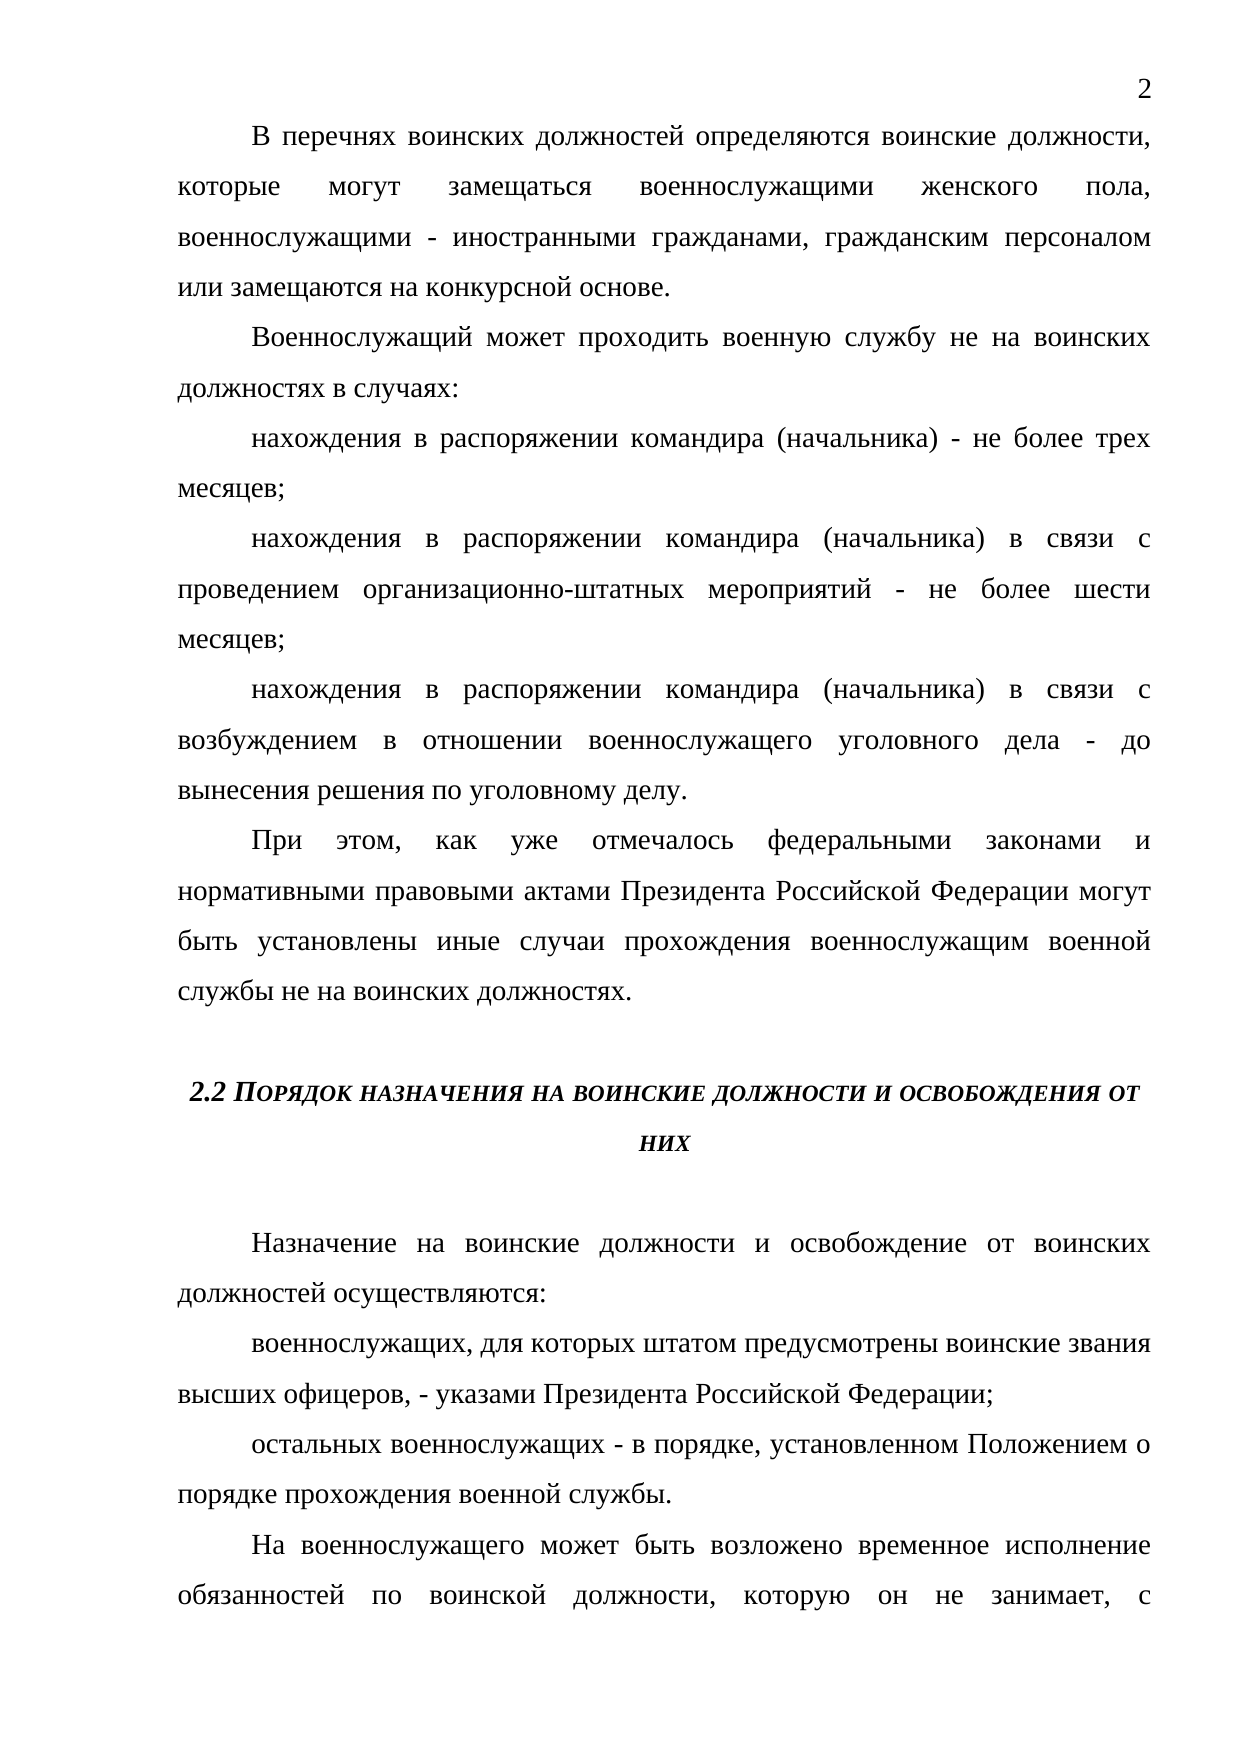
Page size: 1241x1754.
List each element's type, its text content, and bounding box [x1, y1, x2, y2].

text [177, 1527, 1152, 1611]
text нахождения в распоряжении командира (начальника) в связи с проведением организационно-штатных мероприятий - не более шести месяцев; [177, 521, 1152, 655]
text нахождения в распоряжении командира (начальника) - не более трех месяцев; [177, 420, 1152, 504]
text Военнослужащий может проходить военную службу не на воинских должностях в случаях: [177, 319, 1152, 403]
text В перечнях воинских должностей определяются воинские должности, которые могут замещаться военнослужащими женского пола, военнослужащими - иностранными гражданами, гражданским персоналом или замещаются на конкурсной основе. [177, 118, 1152, 303]
text остальных военнослужащих - в порядке, установленном Положением о порядке прохождения военной службы. [177, 1426, 1152, 1510]
text Назначение на воинские должности и освобождение от воинских должностей осуществляются: [177, 1225, 1152, 1309]
text военнослужащих, для которых штатом предусмотрены воинские звания высших офицеров, - указами Президента Российской Федерации; [177, 1326, 1152, 1409]
subtitle 2.2 Порядок назначения на воинские должности и освобождения от них [177, 1074, 1152, 1158]
text нахождения в распоряжении командира (начальника) в связи с возбуждением в отношении военнослужащего уголовного дела - до вынесения решения по уголовному делу. [177, 672, 1152, 806]
text При этом, как уже отмечалось федеральными законами и нормативными правовыми актами Президента Российской Федерации могут быть установлены иные случаи прохождения военнослужащим военной службы не на воинских должностях. [177, 822, 1152, 1007]
